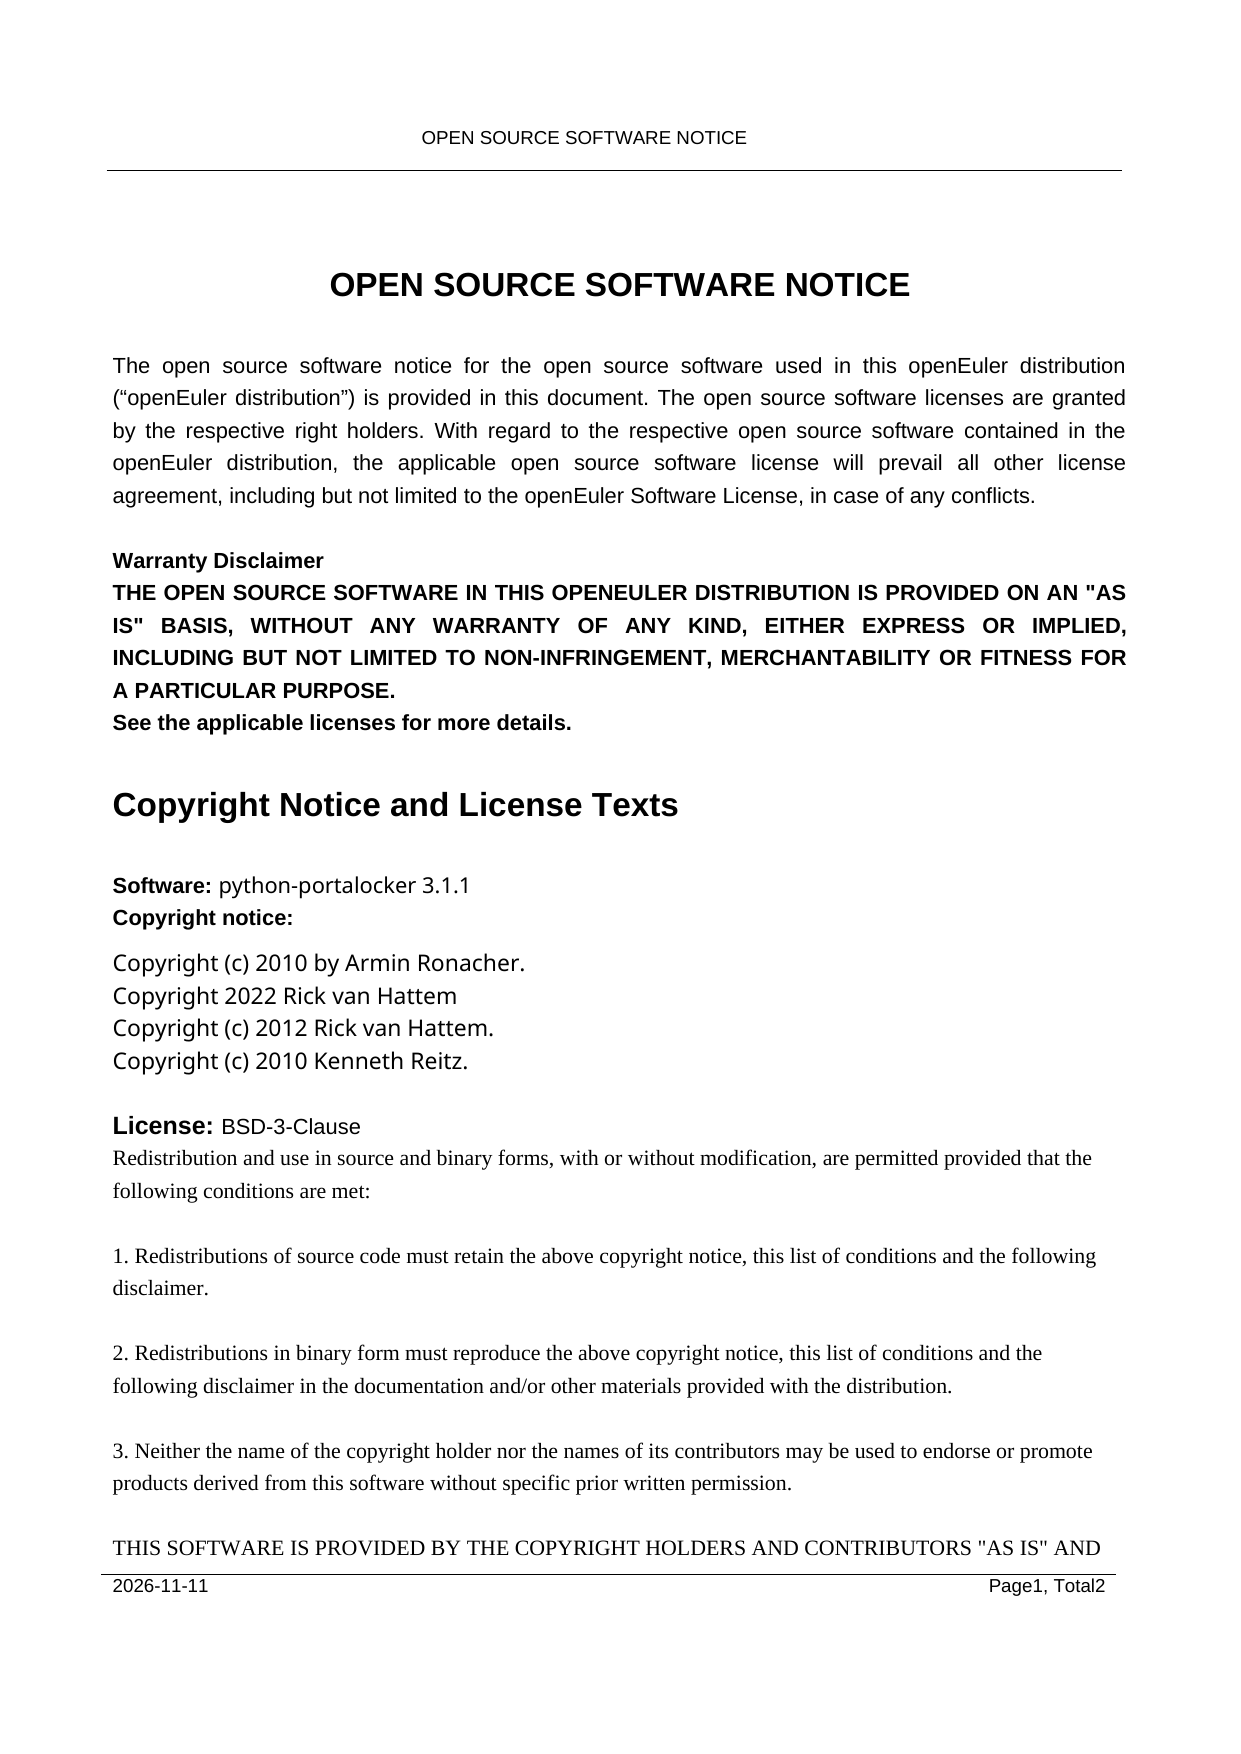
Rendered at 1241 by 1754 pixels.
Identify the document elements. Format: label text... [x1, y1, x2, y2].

text Copyright Notice and License Texts [112, 771, 1128, 836]
text Warranty Disclaimer [112, 544, 1128, 576]
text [112, 1142, 1128, 1564]
text OPEN SOURCE SOFTWARE NOTICE [112, 251, 1128, 316]
text Copyright notice: [112, 901, 1128, 934]
text The open source software notice for the open source software used in this openEuler distribution (“openEuler distribution”) is provided in this document. The open source software licenses are granted by the respective right holders. With regard to the respective open source software contained in the openEuler distribution, the applicable open source software license will prevail all other license agreement, including but not limited to the openEuler Software License, in case of any conflicts. [112, 349, 1128, 511]
text Copyright (c) 2010 by Armin Ronacher. Copyright 2022 Rick van Hattem Copyright (c) 2012 Rick van Hattem. Copyright (c) 2010 Kenneth Reitz. [112, 947, 1128, 1109]
title Software: python-portalocker 3.1.1 [112, 869, 1128, 901]
text THE OPEN SOURCE SOFTWARE IN THIS OPENEULER DISTRIBUTION IS PROVIDED ON AN "AS IS" BASIS, WITHOUT ANY WARRANTY OF ANY KIND, EITHER EXPRESS OR IMPLIED, INCLUDING BUT NOT LIMITED TO NON-INFRINGEMENT, MERCHANTABILITY OR FITNESS FOR A PARTICULAR PURPOSE. See the applicable licenses for more details. [112, 576, 1128, 739]
text License: BSD-3-Clause [112, 1109, 1128, 1142]
